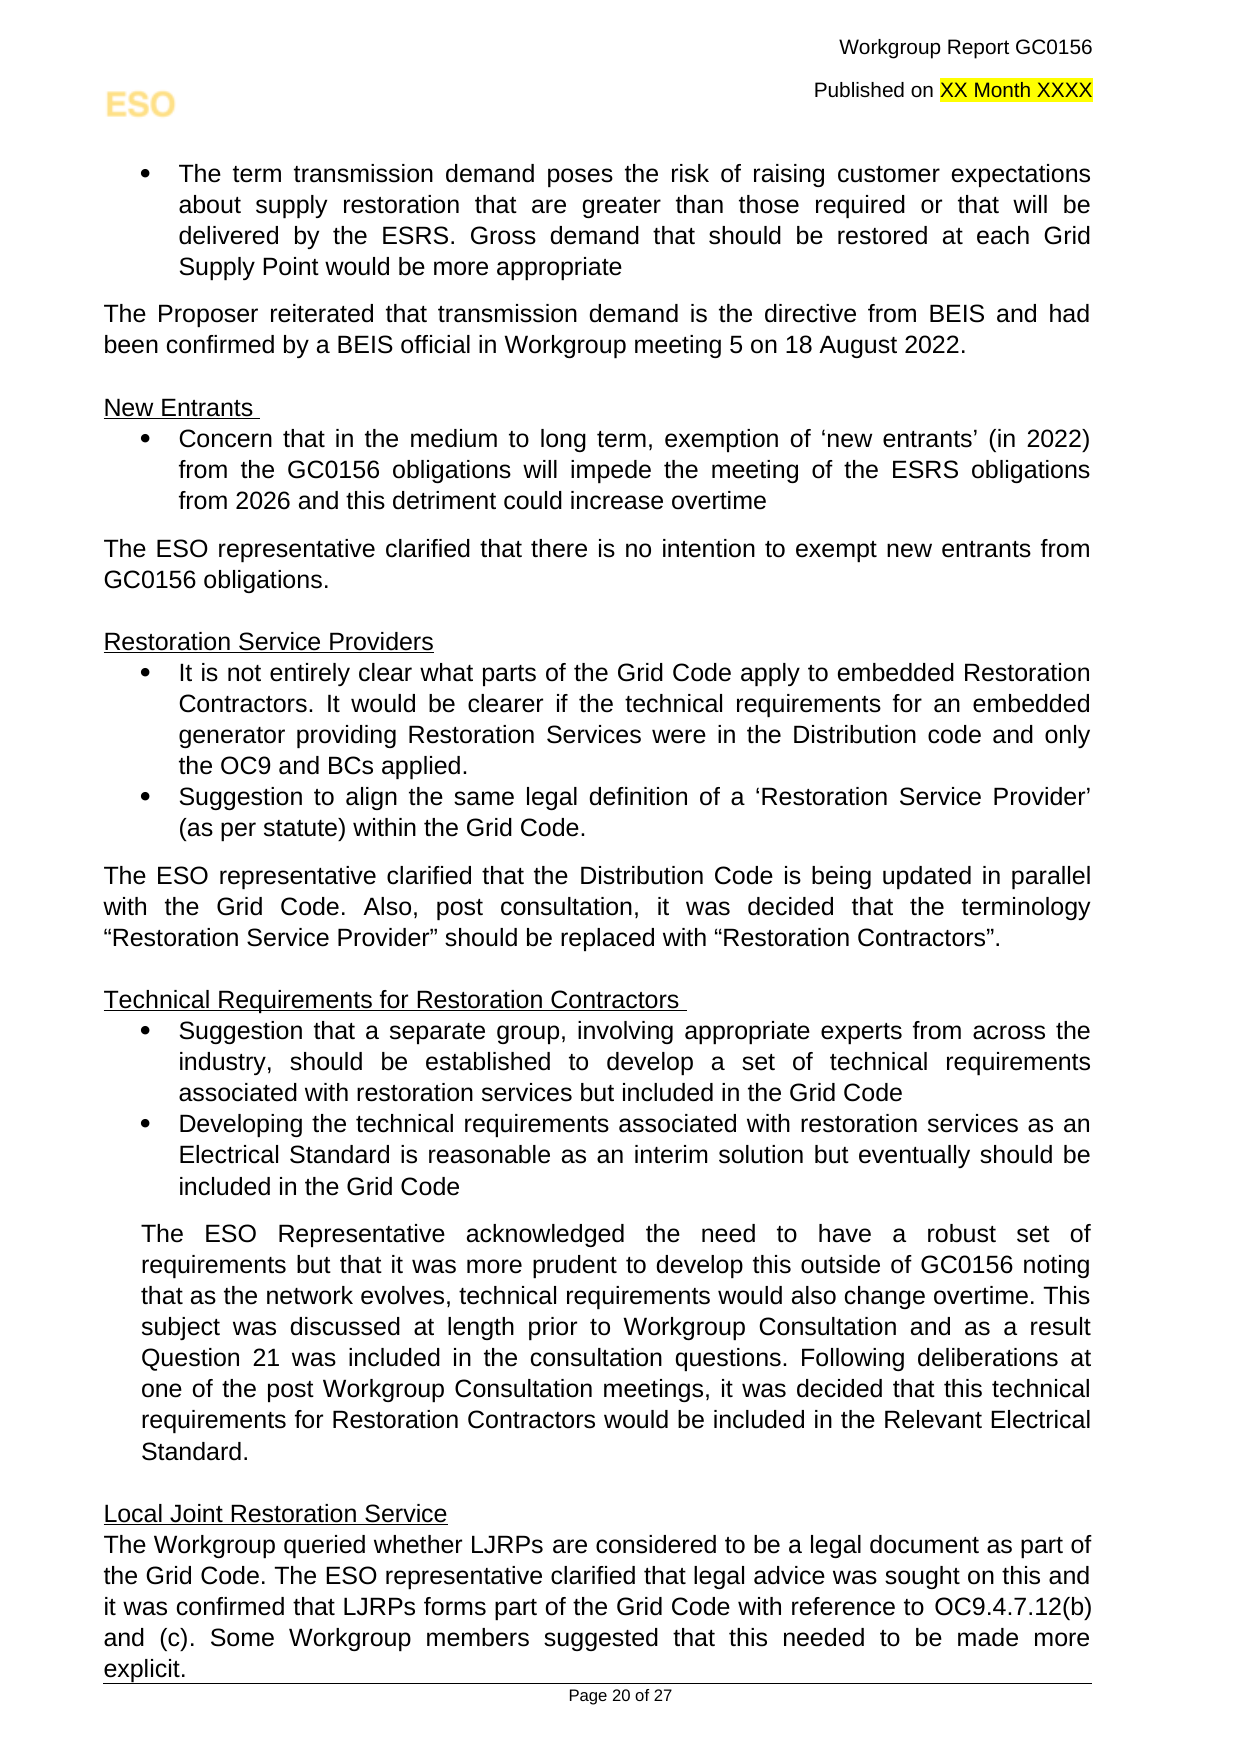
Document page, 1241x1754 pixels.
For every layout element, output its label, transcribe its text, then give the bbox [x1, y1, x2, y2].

list Suggestion to align the same legal definition of a ‘Restoration Service Provider’ (as per statute) within the Grid Code. [141, 782, 1092, 842]
text New Entrants [103, 393, 1092, 421]
list Suggestion that a separate group, involving appropriate experts from across the industry, should be established to develop a set of technical requirements associated with restoration services but included in the Grid Code [141, 1016, 1092, 1107]
picture [103, 79, 181, 125]
text The Proposer reiterated that transmission demand is the directive from BEIS and had been confirmed by a BEIS official in Workgroup meeting 5 on 18 August 2022. [103, 299, 1092, 359]
text Restoration Service Providers [103, 627, 1092, 655]
text The ESO representative clarified that there is no intention to exempt new entrants from GC0156 obligations. [103, 533, 1092, 593]
text Technical Requirements for Restoration Contractors [103, 985, 1092, 1014]
text Local Joint Restoration Service [103, 1498, 1092, 1527]
list Concern that in the medium to long term, exemption of ‘new entrants’ (in 2022) from the GC0156 obligations will impede the meeting of the ESRS obligations from 2026 and this detriment could increase overtime [141, 424, 1092, 514]
list The term transmission demand poses the risk of raising customer expectations about supply restoration that are greater than those required or that will be delivered by the ESRS. Gross demand that should be restored at each Grid Supply Point would be more appropriate [141, 158, 1092, 281]
list It is not entirely clear what parts of the Grid Code apply to embedded Restoration Contractors. It would be clearer if the technical requirements for an embedded generator providing Restoration Services were in the Distribution code and only the OC9 and BCs applied. [141, 658, 1092, 780]
text The ESO Representative acknowledged the need to have a robust set of requirements but that it was more prudent to develop this outside of GC0156 noting that as the network evolves, technical requirements would also change overtime. This subject was discussed at length prior to Workgroup Consultation and as a result Question 21 was included in the consultation questions. Following deliberations at one of the post Workgroup Consultation meetings, it was decided that this technical requirements for Restoration Contractors would be included in the Relevant Electrical Standard. [141, 1219, 1092, 1465]
list Developing the technical requirements associated with restoration services as an Electrical Standard is reasonable as an interim solution but eventually should be included in the Grid Code [141, 1109, 1092, 1200]
text The ESO representative clarified that the Distribution Code is being updated in parallel with the Grid Code. Also, post consultation, it was decided that the terminology “Restoration Service Provider” should be replaced with “Restoration Contractors”. [103, 861, 1092, 952]
text The Workgroup queried whether LJRPs are considered to be a legal document as part of the Grid Code. The ESO representative clarified that legal advice was sought on this and it was confirmed that LJRPs forms part of the Grid Code with reference to OC9.4.7.12(b) and (c). Some Workgroup members suggested that this needed to be made more explicit. [103, 1529, 1092, 1682]
